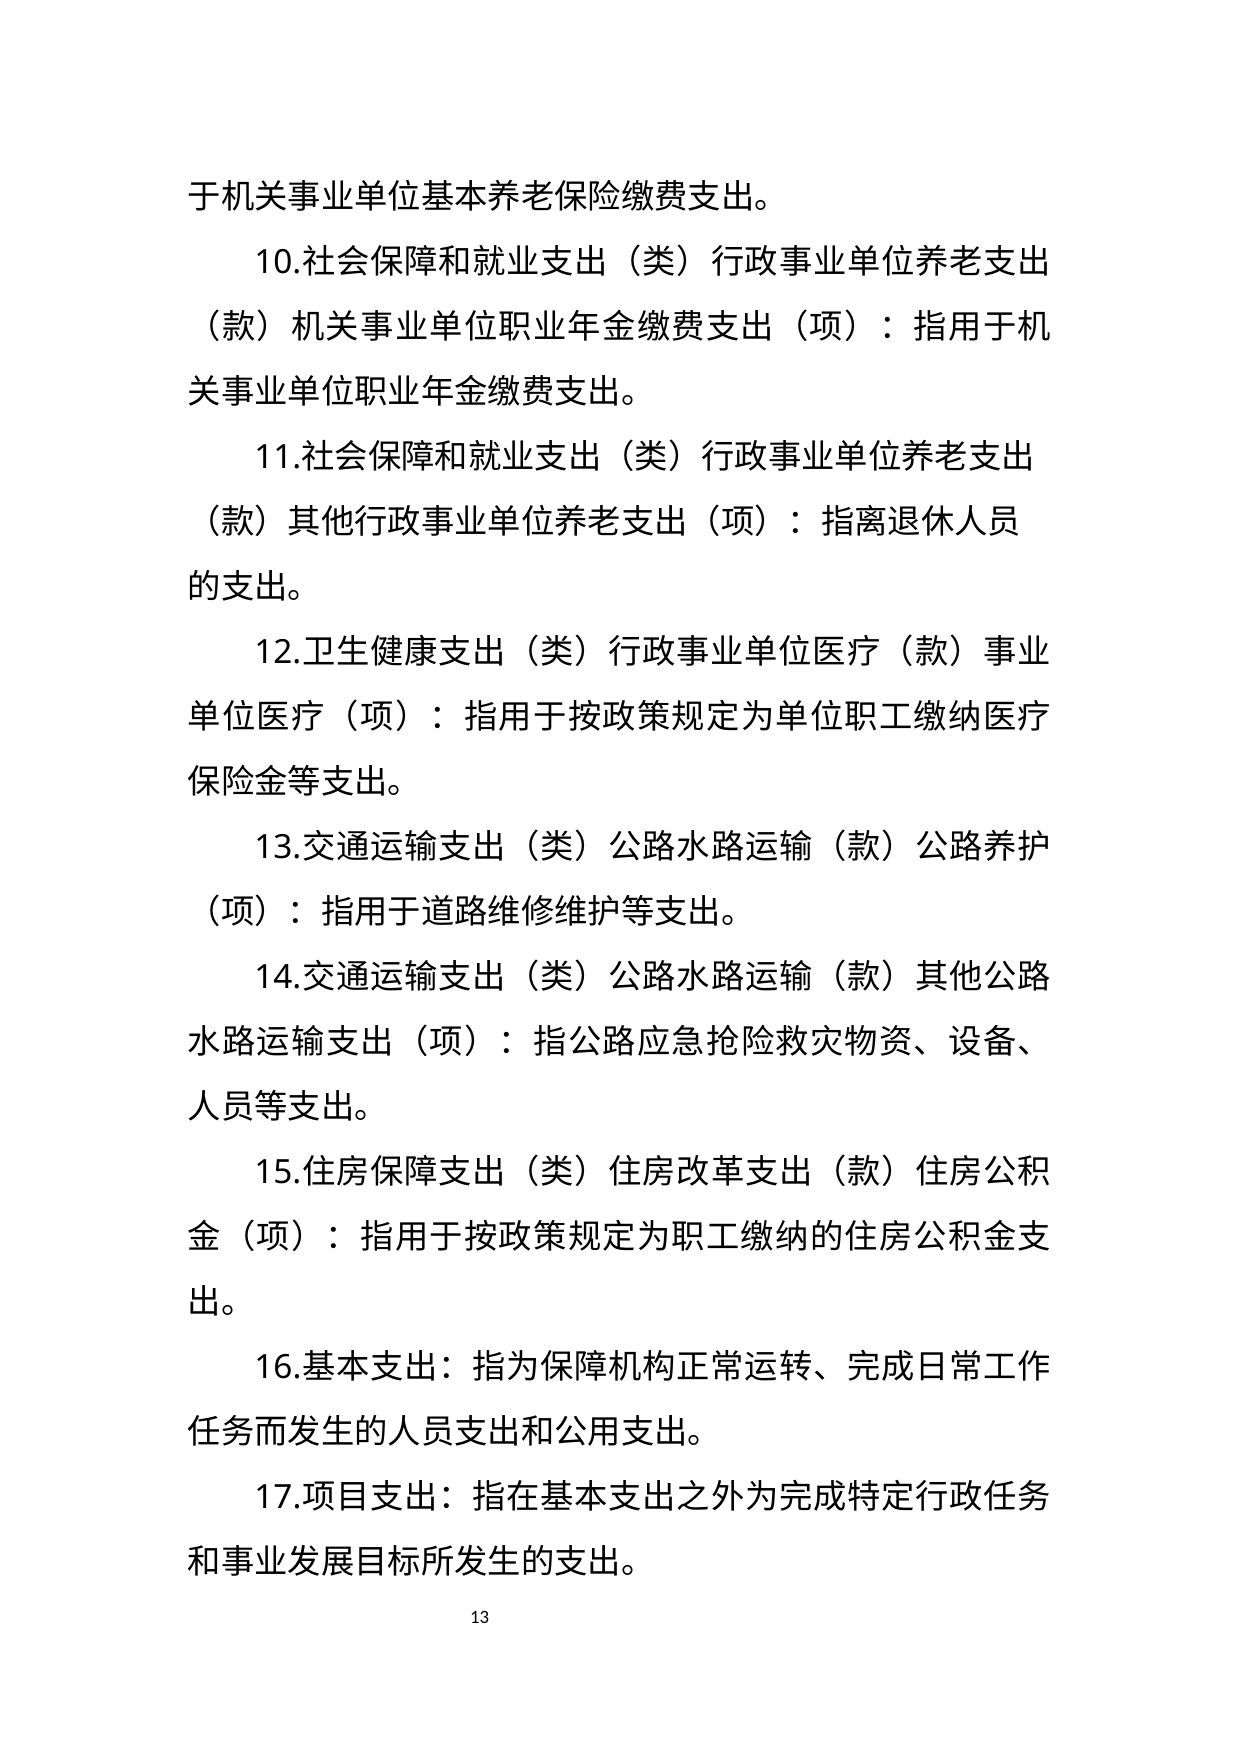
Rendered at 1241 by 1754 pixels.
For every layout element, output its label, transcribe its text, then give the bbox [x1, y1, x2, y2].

text 11.社会保障和就业支出（类）行政事业单位养老支出（款）其他行政事业单位养老支出（项）：指离退休人员的支出。 [187, 422, 1053, 617]
text 14.交通运输支出（类）公路水路运输（款）其他公路水路运输支出（项）：指公路应急抢险救灾物资、设备、人员等支出。 [187, 942, 1053, 1137]
text 15.住房保障支出（类）住房改革支出（款）住房公积金（项）：指用于按政策规定为职工缴纳的住房公积金支出。 [187, 1137, 1053, 1332]
text 17.项目支出：指在基本支出之外为完成特定行政任务和事业发展目标所发生的支出。 [187, 1462, 1053, 1592]
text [187, 162, 1053, 227]
text 12.卫生健康支出（类）行政事业单位医疗（款）事业单位医疗（项）：指用于按政策规定为单位职工缴纳医疗保险金等支出。 [187, 617, 1053, 812]
text 10.社会保障和就业支出（类）行政事业单位养老支出（款）机关事业单位职业年金缴费支出（项）：指用于机关事业单位职业年金缴费支出。 [187, 227, 1053, 422]
text 16.基本支出：指为保障机构正常运转、完成日常工作任务而发生的人员支出和公用支出。 [187, 1332, 1053, 1462]
text 13.交通运输支出（类）公路水路运输（款）公路养护（项）：指用于道路维修维护等支出。 [187, 812, 1053, 942]
